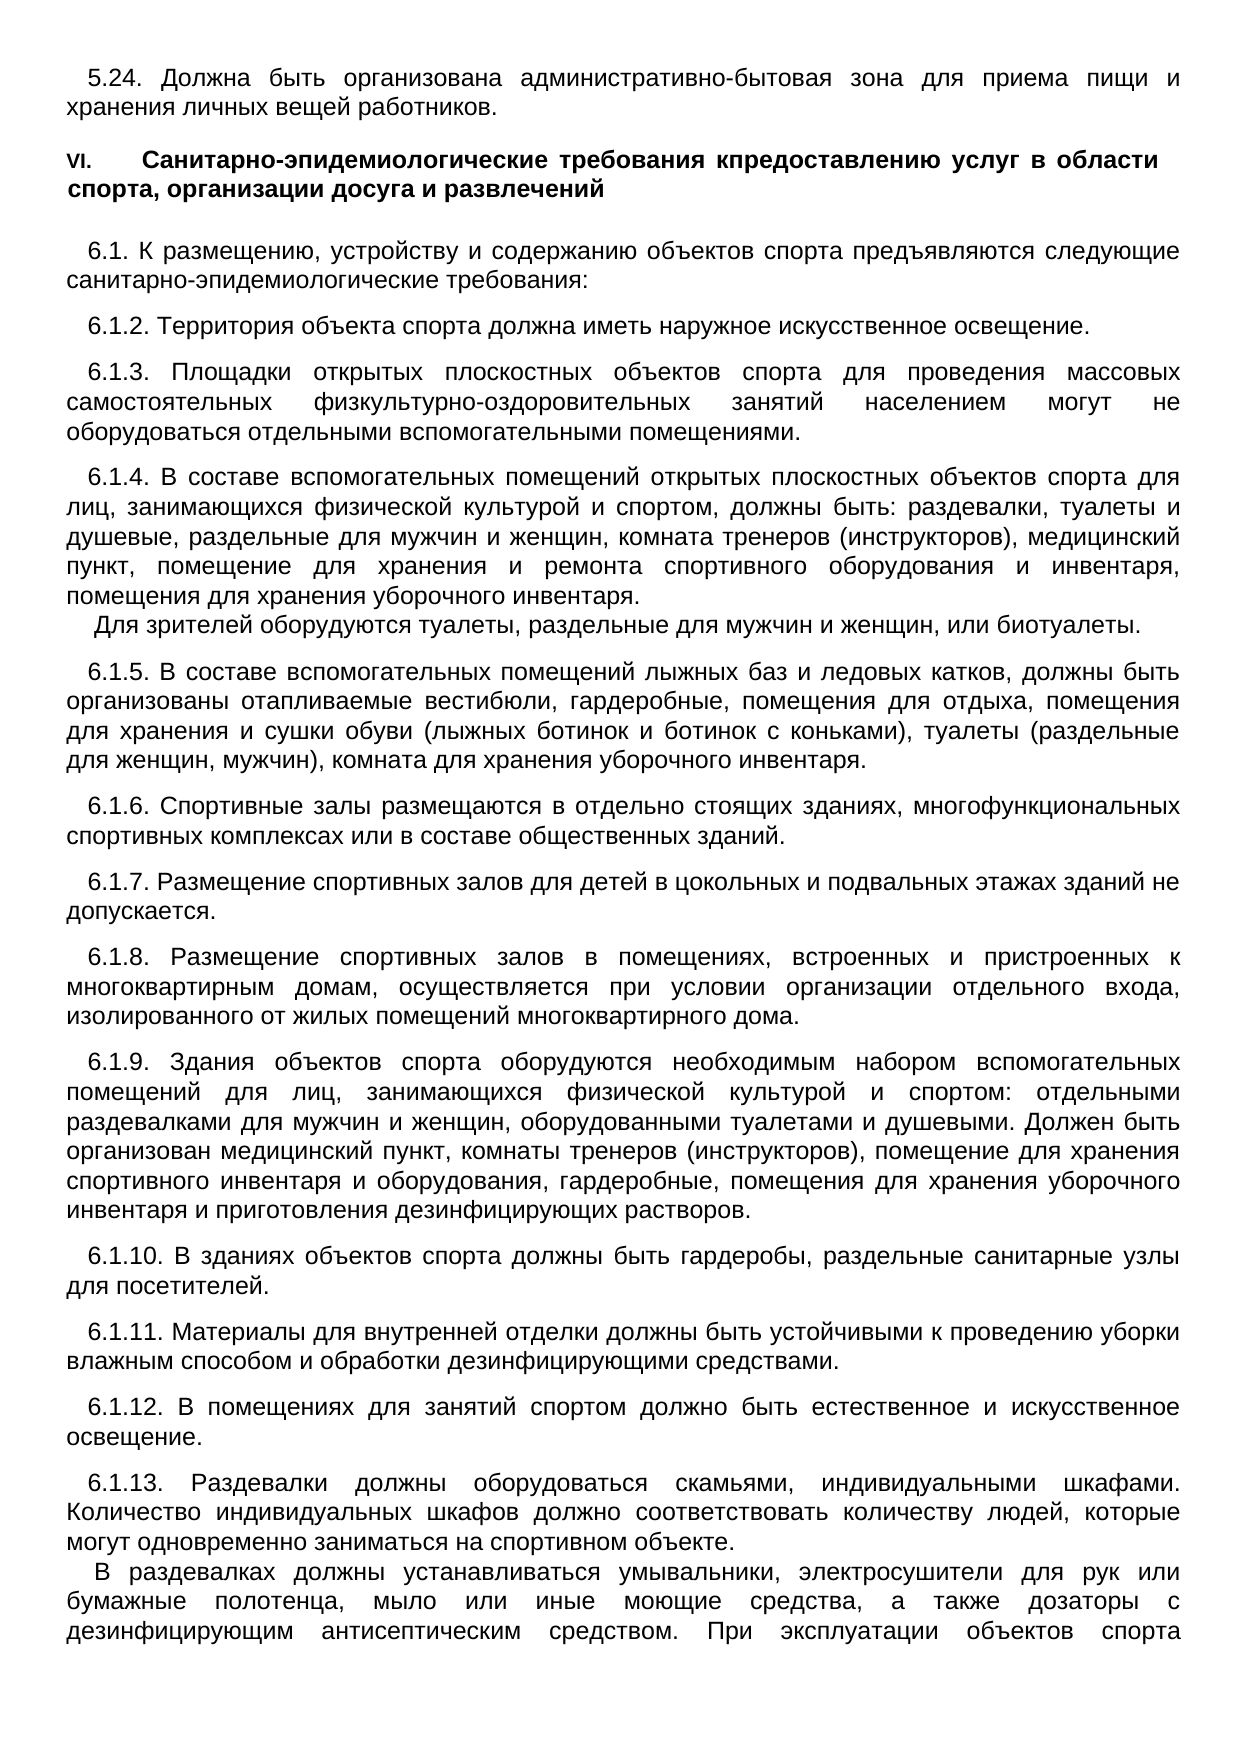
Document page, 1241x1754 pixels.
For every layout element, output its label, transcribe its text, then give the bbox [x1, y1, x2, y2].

text 6.1.2. Территория объекта спорта должна иметь наружное искусственное освещение. [66, 311, 1182, 340]
text 6.1.8. Размещение спортивных залов в помещениях, встроенных и пристроенных к многоквартирным домам, осуществляется при условии организации отдельного входа, изолированного от жилых помещений многоквартирного дома. [66, 942, 1182, 1030]
text 6.1.5. В составе вспомогательных помещений лыжных баз и ледовых катков, должны быть организованы отапливаемые вестибюли, гардеробные, помещения для отдыха, помещения для хранения и сушки обуви (лыжных ботинок и ботинок с коньками), туалеты (раздельные для женщин, мужчин), комната для хранения уборочного инвентаря. [66, 656, 1182, 774]
text 6.1. К размещению, устройству и содержанию объектов спорта предъявляются следующие санитарно-эпидемиологические требования: [66, 236, 1182, 294]
text Для зрителей оборудуются туалеты, раздельные для мужчин и женщин, или биотуалеты. [66, 611, 1182, 639]
text 6.1.11. Материалы для внутренней отделки должны быть устойчивыми к проведению уборки влажным способом и обработки дезинфицирующими средствами. [66, 1317, 1182, 1375]
subtitle Санитарно-эпидемиологические требования кпредоставлению услуг в области спорта, организации досуга и развлечений [66, 145, 1159, 203]
text 6.1.7. Размещение спортивных залов для детей в цокольных и подвальных этажах зданий не допускается. [66, 867, 1182, 925]
text 6.1.3. Площадки открытых плоскостных объектов спорта для проведения массовых самостоятельных физкультурно-оздоровительных занятий населением могут не оборудоваться отдельными вспомогательными помещениями. [66, 357, 1182, 445]
text 6.1.13. Раздевалки должны оборудоваться скамьями, индивидуальными шкафами. Количество индивидуальных шкафов должно соответствовать количеству людей, которые могут одновременно заниматься на спортивном объекте. [66, 1468, 1182, 1556]
text 5.24. Должна быть организована административно-бытовая зона для приема пищи и хранения личных вещей работников. [66, 62, 1182, 121]
text 6.1.12. В помещениях для занятий спортом должно быть естественное и искусственное освещение. [66, 1392, 1182, 1451]
text 6.1.10. В зданиях объектов спорта должны быть гардеробы, раздельные санитарные узлы для посетителей. [66, 1241, 1182, 1299]
text 6.1.6. Спортивные залы размещаются в отдельно стоящих зданиях, многофункциональных спортивных комплексах или в составе общественных зданий. [66, 791, 1182, 849]
text 6.1.4. В составе вспомогательных помещений открытых плоскостных объектов спорта для лиц, занимающихся физической культурой и спортом, должны быть: раздевалки, туалеты и душевые, раздельные для мужчин и женщин, комната тренеров (инструкторов), медицинский пункт, помещение для хранения и ремонта спортивного оборудования и инвентаря, помещения для хранения уборочного инвентаря. [66, 462, 1182, 609]
text 6.1.9. Здания объектов спорта оборудуются необходимым набором вспомогательных помещений для лиц, занимающихся физической культурой и спортом: отдельными раздевалками для мужчин и женщин, оборудованными туалетами и душевыми. Должен быть организован медицинский пункт, комнаты тренеров (инструкторов), помещение для хранения спортивного инвентаря и оборудования, гардеробные, помещения для хранения уборочного инвентаря и приготовления дезинфицирующих растворов. [66, 1047, 1182, 1224]
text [66, 1557, 1182, 1644]
